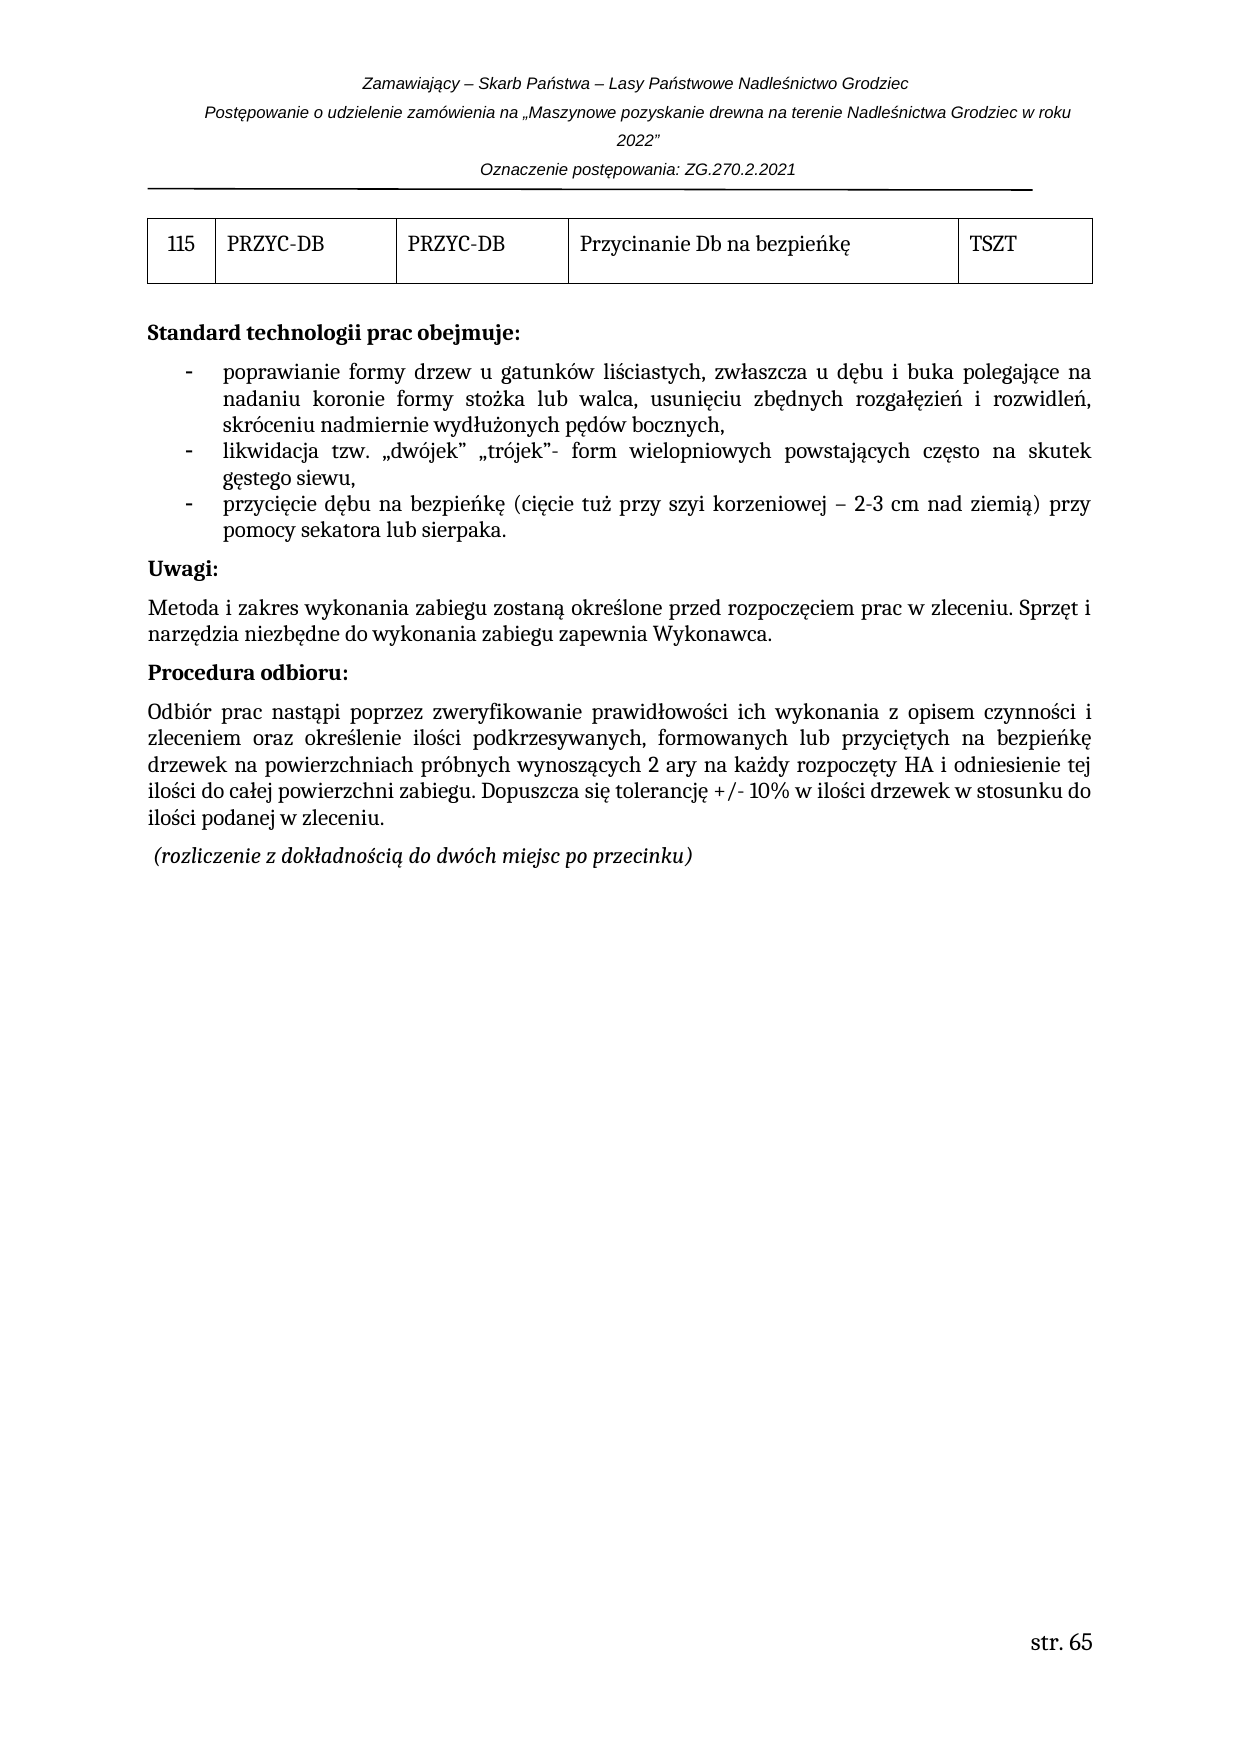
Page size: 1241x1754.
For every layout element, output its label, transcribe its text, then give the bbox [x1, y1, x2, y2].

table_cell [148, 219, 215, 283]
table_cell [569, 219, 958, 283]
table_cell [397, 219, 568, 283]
text Procedura odbioru: [148, 660, 1093, 686]
text Metoda i zakres wykonania zabiegu zostaną określone przed rozpoczęciem prac w zleceniu. Sprzęt i narzędzia niezbędne do wykonania zabiegu zapewnia Wykonawca. [148, 595, 1093, 647]
list przycięcie dębu na bezpieńkę (cięcie tuż przy szyi korzeniowej – 2-3 cm nad ziemią) przy pomocy sekatora lub sierpaka. [185, 491, 1093, 543]
text (rozliczenie z dokładnością do dwóch miejsc po przecinku) [148, 843, 1093, 869]
text Standard technologii prac obejmuje: [148, 320, 1093, 346]
list poprawianie formy drzew u gatunków liściastych, zwłaszcza u dębu i buka polegające na nadaniu koronie formy stożka lub walca, usunięciu zbędnych rozgałęzień i rozwidleń, skróceniu nadmiernie wydłużonych pędów bocznych, [185, 359, 1093, 438]
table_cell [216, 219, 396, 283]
text Uwagi: [148, 556, 1093, 582]
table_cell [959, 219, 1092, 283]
list likwidacja tzw. „dwójek” „trójek”- form wielopniowych powstających często na skutek gęstego siewu, [185, 438, 1093, 491]
text Odbiór prac nastąpi poprzez zweryfikowanie prawidłowości ich wykonania z opisem czynności i zleceniem oraz określenie ilości podkrzesywanych, formowanych lub przyciętych na bezpieńkę drzewek na powierzchniach próbnych wynoszących 2 ary na każdy rozpoczęty HA i odniesienie tej ilości do całej powierzchni zabiegu. Dopuszcza się tolerancję +/- 10% w ilości drzewek w stosunku do ilości podanej w zleceniu. [148, 699, 1093, 831]
